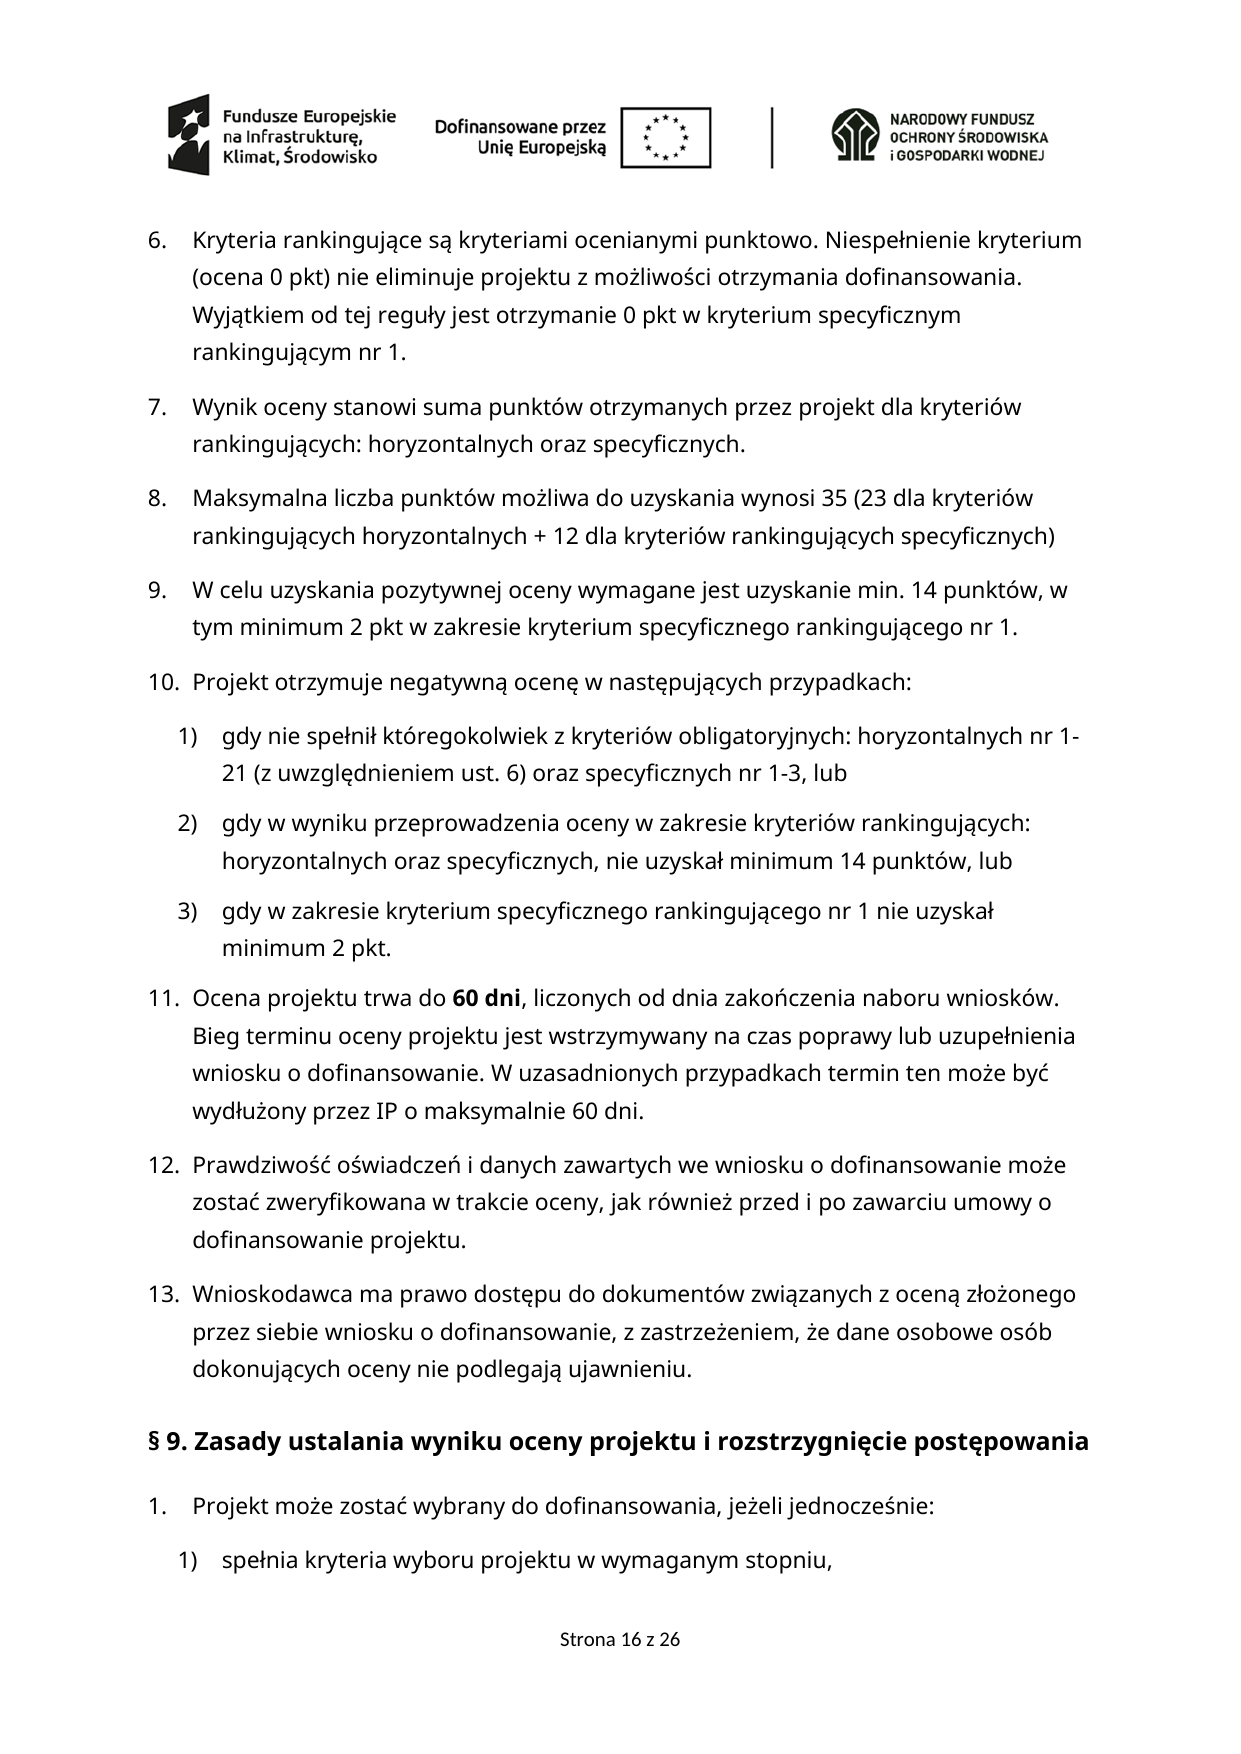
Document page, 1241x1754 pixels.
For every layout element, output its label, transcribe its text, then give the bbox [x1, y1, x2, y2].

list gdy w wyniku przeprowadzenia oceny w zakresie kryteriów rankingujących: horyzontalnych oraz specyficznych, nie uzyskał minimum 14 punktów, lub [177, 807, 1092, 876]
list Wynik oceny stanowi suma punktów otrzymanych przez projekt dla kryteriów rankingujących: horyzontalnych oraz specyficznych. [148, 391, 1092, 459]
list Projekt otrzymuje negatywną ocenę w następujących przypadkach: [148, 666, 1092, 697]
picture [148, 73, 1092, 196]
list Maksymalna liczba punktów możliwa do uzyskania wynosi 35 (23 dla kryteriów rankingujących horyzontalnych + 12 dla kryteriów rankingujących specyficznych) [148, 482, 1092, 551]
list gdy nie spełnił któregokolwiek z kryteriów obligatoryjnych: horyzontalnych nr 1-21 (z uwzględnieniem ust. 6) oraz specyficznych nr 1-3, lub [177, 720, 1092, 788]
list spełnia kryteria wyboru projektu w wymaganym stopniu, [177, 1544, 1092, 1575]
list Projekt może zostać wybrany do dofinansowania, jeżeli jednocześnie: [148, 1490, 1092, 1521]
list Kryteria rankingujące są kryteriami ocenianymi punktowo. Niespełnienie kryterium (ocena 0 pkt) nie eliminuje projektu z możliwości otrzymania dofinansowania. Wyjątkiem od tej reguły jest otrzymanie 0 pkt w kryterium specyficznym rankingującym nr 1. [148, 224, 1092, 368]
list Ocena projektu trwa do 60 dni, liczonych od dnia zakończenia naboru wniosków. Bieg terminu oceny projektu jest wstrzymywany na czas poprawy lub uzupełnienia wniosku o dofinansowanie. W uzasadnionych przypadkach termin ten może być wydłużony przez IP o maksymalnie 60 dni. [148, 982, 1092, 1126]
list W celu uzyskania pozytywnej oceny wymagane jest uzyskanie min. 14 punktów, w tym minimum 2 pkt w zakresie kryterium specyficznego rankingującego nr 1. [148, 574, 1092, 643]
list Wnioskodawca ma prawo dostępu do dokumentów związanych z oceną złożonego przez siebie wniosku o dofinansowanie, z zastrzeżeniem, że dane osobowe osób dokonujących oceny nie podlegają ujawnieniu. [148, 1278, 1092, 1384]
subtitle § 9. Zasady ustalania wyniku oceny projektu i rozstrzygnięcie postępowania [148, 1424, 1092, 1458]
list gdy w zakresie kryterium specyficznego rankingującego nr 1 nie uzyskał minimum 2 pkt. [177, 895, 1092, 963]
list Prawdziwość oświadczeń i danych zawartych we wniosku o dofinansowanie może zostać zweryfikowana w trakcie oceny, jak również przed i po zawarciu umowy o dofinansowanie projektu. [148, 1149, 1092, 1255]
